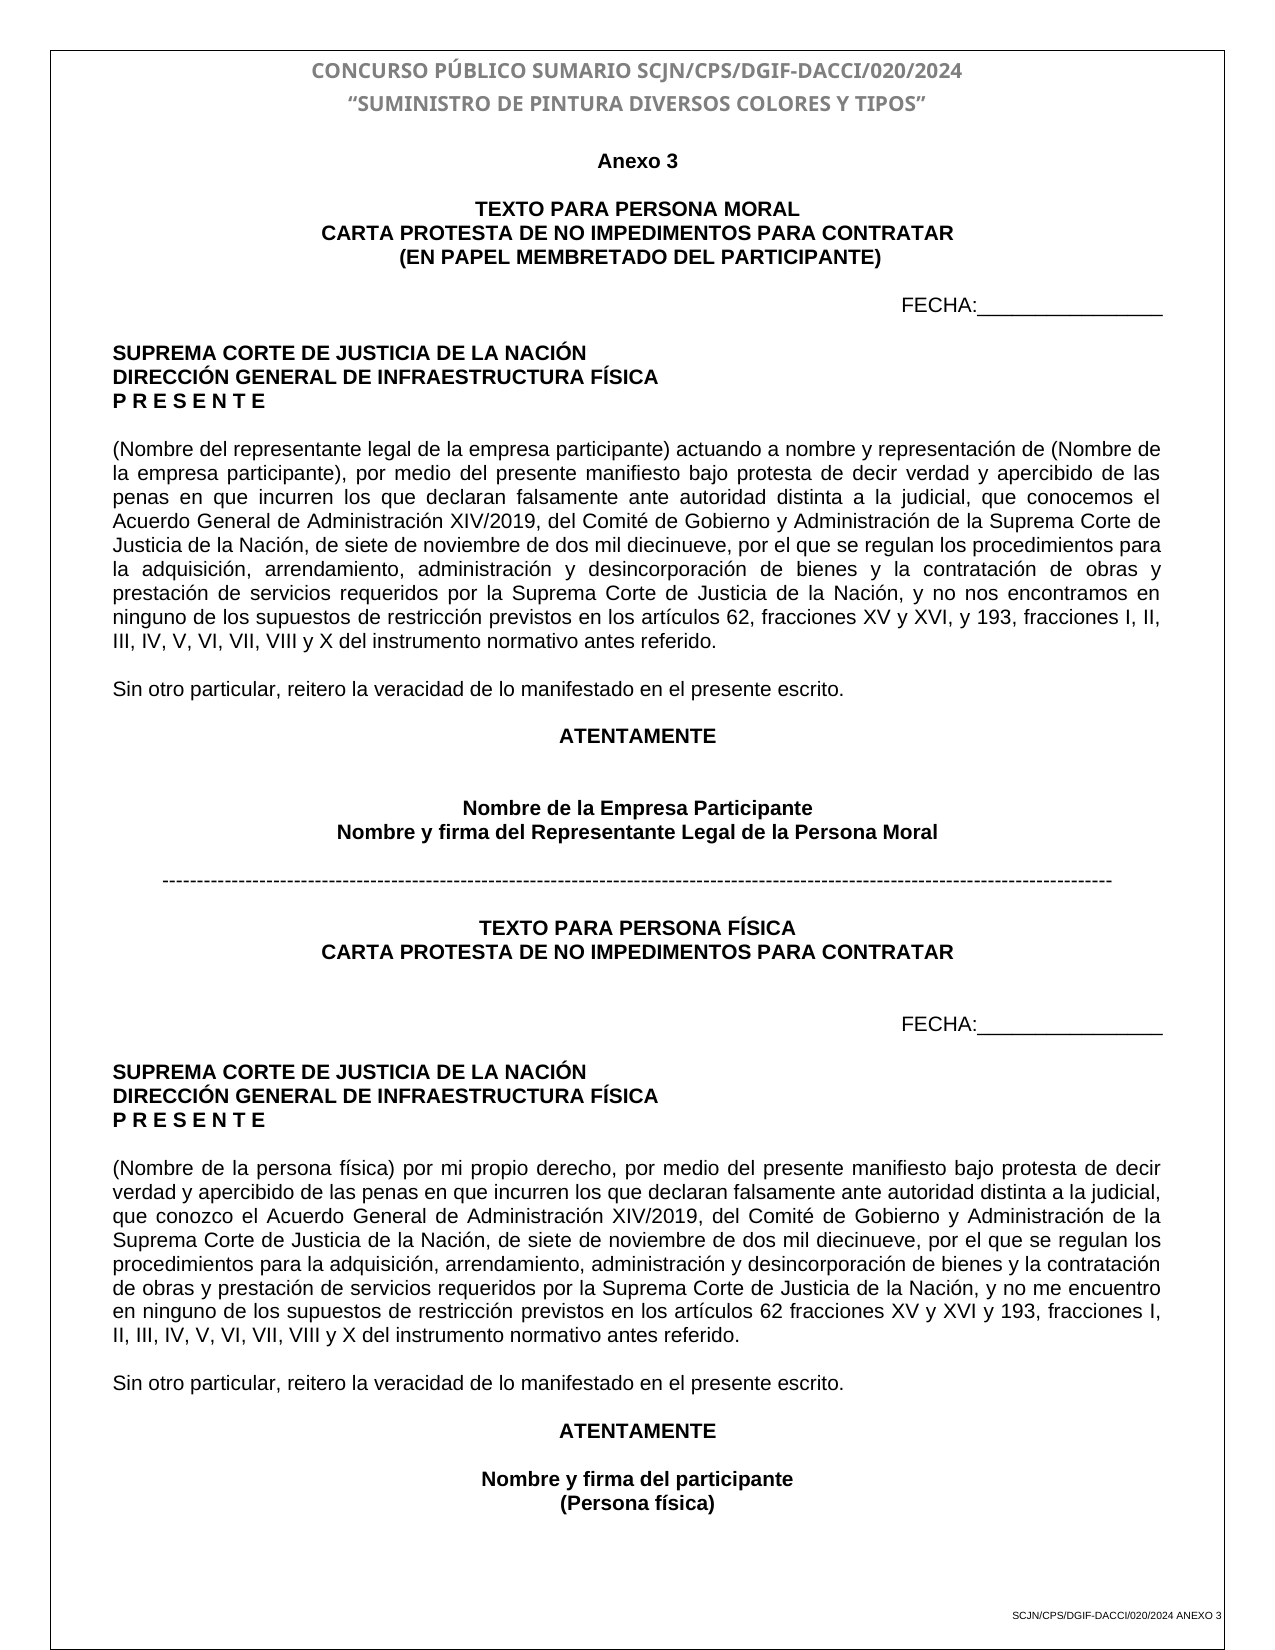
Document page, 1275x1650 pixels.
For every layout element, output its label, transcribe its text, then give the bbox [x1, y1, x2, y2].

text Anexo 3 [112, 149, 1162, 173]
text DIRECCIÓN GENERAL DE INFRAESTRUCTURA FÍSICA [112, 1084, 1162, 1108]
text P R E S E N T E [112, 389, 1162, 413]
text Nombre y firma del participante [112, 1467, 1162, 1491]
text FECHA:________________ [112, 293, 1162, 317]
text TEXTO PARA PERSONA FÍSICA [112, 916, 1162, 940]
text CARTA PROTESTA DE NO IMPEDIMENTOS PARA CONTRATAR [112, 221, 1162, 245]
text ATENTAMENTE [112, 724, 1162, 748]
text CARTA PROTESTA DE NO IMPEDIMENTOS PARA CONTRATAR [112, 940, 1162, 964]
text Nombre y firma del Representante Legal de la Persona Moral [112, 820, 1162, 844]
text (Nombre del representante legal de la empresa participante) actuando a nombre y representación de (Nombre de la empresa participante), por medio del presente manifiesto bajo protesta de decir verdad y apercibido de las penas en que incurren los que declaran falsamente ante autoridad distinta a la judicial, que conocemos el Acuerdo General de Administración XIV/2019, del Comité de Gobierno y Administración de la Suprema Corte de Justicia de la Nación, de siete de noviembre de dos mil diecinueve, por el que se regulan los procedimientos para la adquisición, arrendamiento, administración y desincorporación de bienes y la contratación de obras y prestación de servicios requeridos por la Suprema Corte de Justicia de la Nación, y no nos encontramos en ninguno de los supuestos de restricción previstos en los artículos 62, fracciones XV y XVI, y 193, fracciones I, II, III, IV, V, VI, VII, VIII y X del instrumento normativo antes referido. [112, 437, 1162, 652]
text Nombre de la Empresa Participante [112, 796, 1162, 820]
text (Nombre de la persona física) por mi propio derecho, por medio del presente manifiesto bajo protesta de decir verdad y apercibido de las penas en que incurren los que declaran falsamente ante autoridad distinta a la judicial, que conozco el Acuerdo General de Administración XIV/2019, del Comité de Gobierno y Administración de la Suprema Corte de Justicia de la Nación, de siete de noviembre de dos mil diecinueve, por el que se regulan los procedimientos para la adquisición, arrendamiento, administración y desincorporación de bienes y la contratación de obras y prestación de servicios requeridos por la Suprema Corte de Justicia de la Nación, y no me encuentro en ninguno de los supuestos de restricción previstos en los artículos 62 fracciones XV y XVI y 193, fracciones I, II, III, IV, V, VI, VII, VIII y X del instrumento normativo antes referido. [112, 1156, 1162, 1347]
text FECHA:________________ [112, 1012, 1162, 1036]
text Sin otro particular, reitero la veracidad de lo manifestado en el presente escrito. [112, 1371, 1162, 1395]
text ATENTAMENTE [112, 1419, 1162, 1443]
text Sin otro particular, reitero la veracidad de lo manifestado en el presente escrito. [112, 676, 1162, 700]
text TEXTO PARA PERSONA MORAL [112, 197, 1162, 221]
text ----------------------------------------------------------------------------------------------------------------------------------------- [112, 868, 1162, 892]
text P R E S E N T E [112, 1108, 1162, 1132]
text DIRECCIÓN GENERAL DE INFRAESTRUCTURA FÍSICA [112, 365, 1162, 389]
text SUPREMA CORTE DE JUSTICIA DE LA NACIÓN [112, 341, 1162, 365]
text (EN PAPEL MEMBRETADO DEL PARTICIPANTE) [112, 245, 1162, 269]
text SUPREMA CORTE DE JUSTICIA DE LA NACIÓN [112, 1060, 1162, 1084]
text (Persona física) [112, 1491, 1162, 1515]
